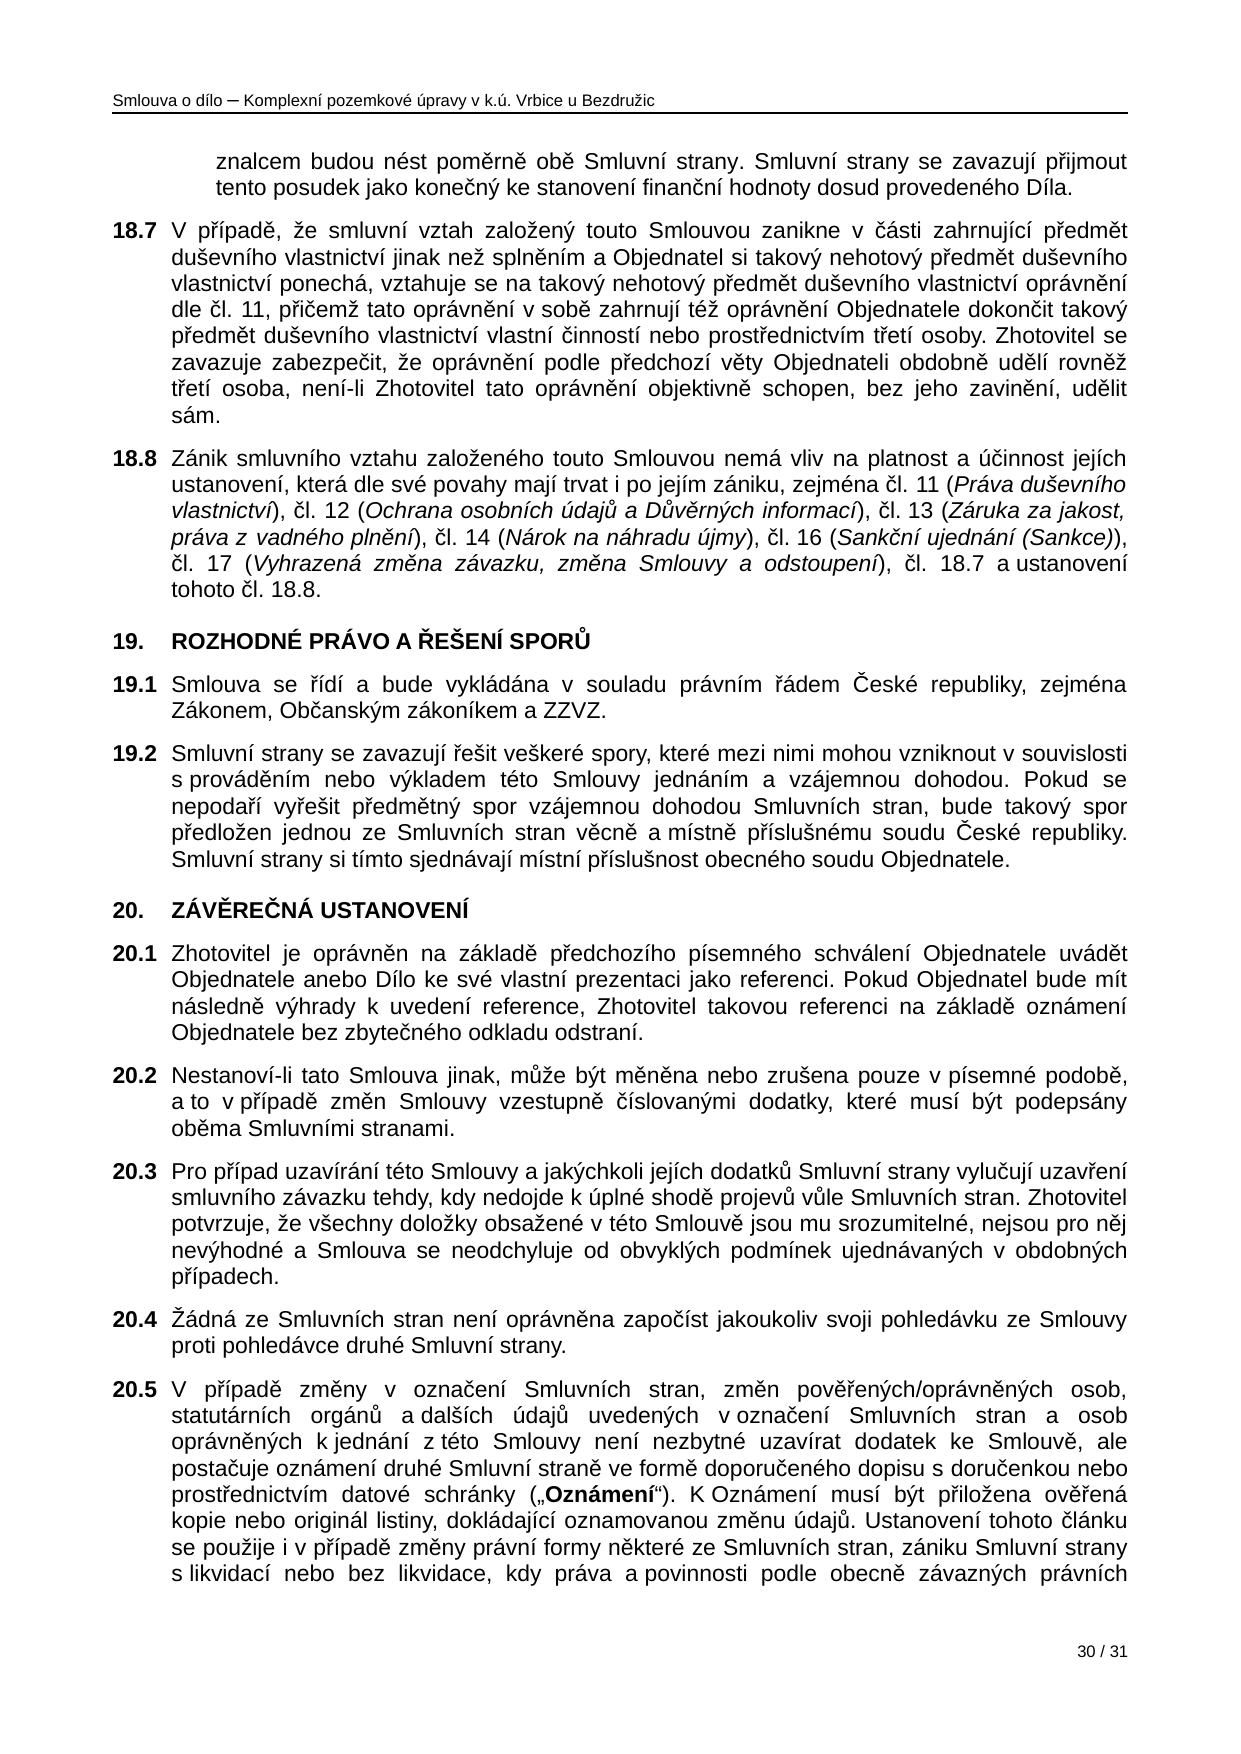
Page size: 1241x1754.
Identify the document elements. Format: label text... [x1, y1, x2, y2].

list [171, 148, 1128, 200]
text Žádná ze Smluvních stran není oprávněna započíst jakoukoliv svoji pohledávku ze Smlouvy proti pohledávce druhé Smluvní strany. [112, 1306, 1128, 1359]
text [112, 1376, 1128, 1586]
text Nestanoví-li tato Smlouva jinak, může být měněna nebo zrušena pouze v písemné podobě, a to v případě změn Smlouvy vzestupně číslovanými dodatky, které musí být podepsány oběma Smluvními stranami. [112, 1062, 1128, 1141]
text Pro případ uzavírání této Smlouvy a jakýchkoli jejích dodatků Smluvní strany vylučují uzavření smluvního závazku tehdy, kdy nedojde k úplné shodě projevů vůle Smluvních stran. Zhotovitel potvrzuje, že všechny doložky obsažené v této Smlouvě jsou mu srozumitelné, nejsou pro něj nevýhodné a Smlouva se neodchyluje od obvyklých podmínek ujednávaných v obdobných případech. [112, 1158, 1128, 1289]
text Závěrečná ustanovení [112, 897, 1128, 923]
text Smlouva se řídí a bude vykládána v souladu právním řádem České republiky, zejména Zákonem, Občanským zákoníkem a ZZVZ. [112, 671, 1128, 723]
text Rozhodné právo a řešení sporů [112, 628, 1128, 654]
text V případě, že smluvní vztah založený touto Smlouvou zanikne v části zahrnující předmět duševního vlastnictví jinak než splněním a Objednatel si takový nehotový předmět duševního vlastnictví ponechá, vztahuje se na takový nehotový předmět duševního vlastnictví oprávnění dle čl. 11, přičemž tato oprávnění v sobě zahrnují též oprávnění Objednatele dokončit takový předmět duševního vlastnictví vlastní činností nebo prostřednictvím třetí osoby. Zhotovitel se zavazuje zabezpečit, že oprávnění podle předchozí věty Objednateli obdobně udělí rovněž třetí osoba, není-li Zhotovitel tato oprávnění objektivně schopen, bez jeho zavinění, udělit sám. [112, 217, 1128, 428]
text Zhotovitel je oprávněn na základě předchozího písemného schválení Objednatele uvádět Objednatele anebo Dílo ke své vlastní prezentaci jako referenci. Pokud Objednatel bude mít následně výhrady k uvedení reference, Zhotovitel takovou referenci na základě oznámení Objednatele bez zbytečného odkladu odstraní. [112, 940, 1128, 1045]
text Zánik smluvního vztahu založeného touto Smlouvou nemá vliv na platnost a účinnost jejích ustanovení, která dle své povahy mají trvat i po jejím zániku, zejména čl. 11 (Práva duševního vlastnictví), čl. 12 (Ochrana osobních údajů a Důvěrných informací), čl. 13 (Záruka za jakost, práva z vadného plnění), čl. 14 (Nárok na náhradu újmy), čl. 16 (Sankční ujednání (Sankce)), čl. 17 (Vyhrazená změna závazku, změna Smlouvy a odstoupení), čl. 18.7 a ustanovení tohoto čl. 18.8. [112, 444, 1128, 603]
text Smluvní strany se zavazují řešit veškeré spory, které mezi nimi mohou vzniknout v souvislosti s prováděním nebo výkladem této Smlouvy jednáním a vzájemnou dohodou. Pokud se nepodaří vyřešit předmětný spor vzájemnou dohodou Smluvních stran, bude takový spor předložen jednou ze Smluvních stran věcně a místně příslušnému soudu České republiky. Smluvní strany si tímto sjednávají místní příslušnost obecného soudu Objednatele. [112, 740, 1128, 872]
